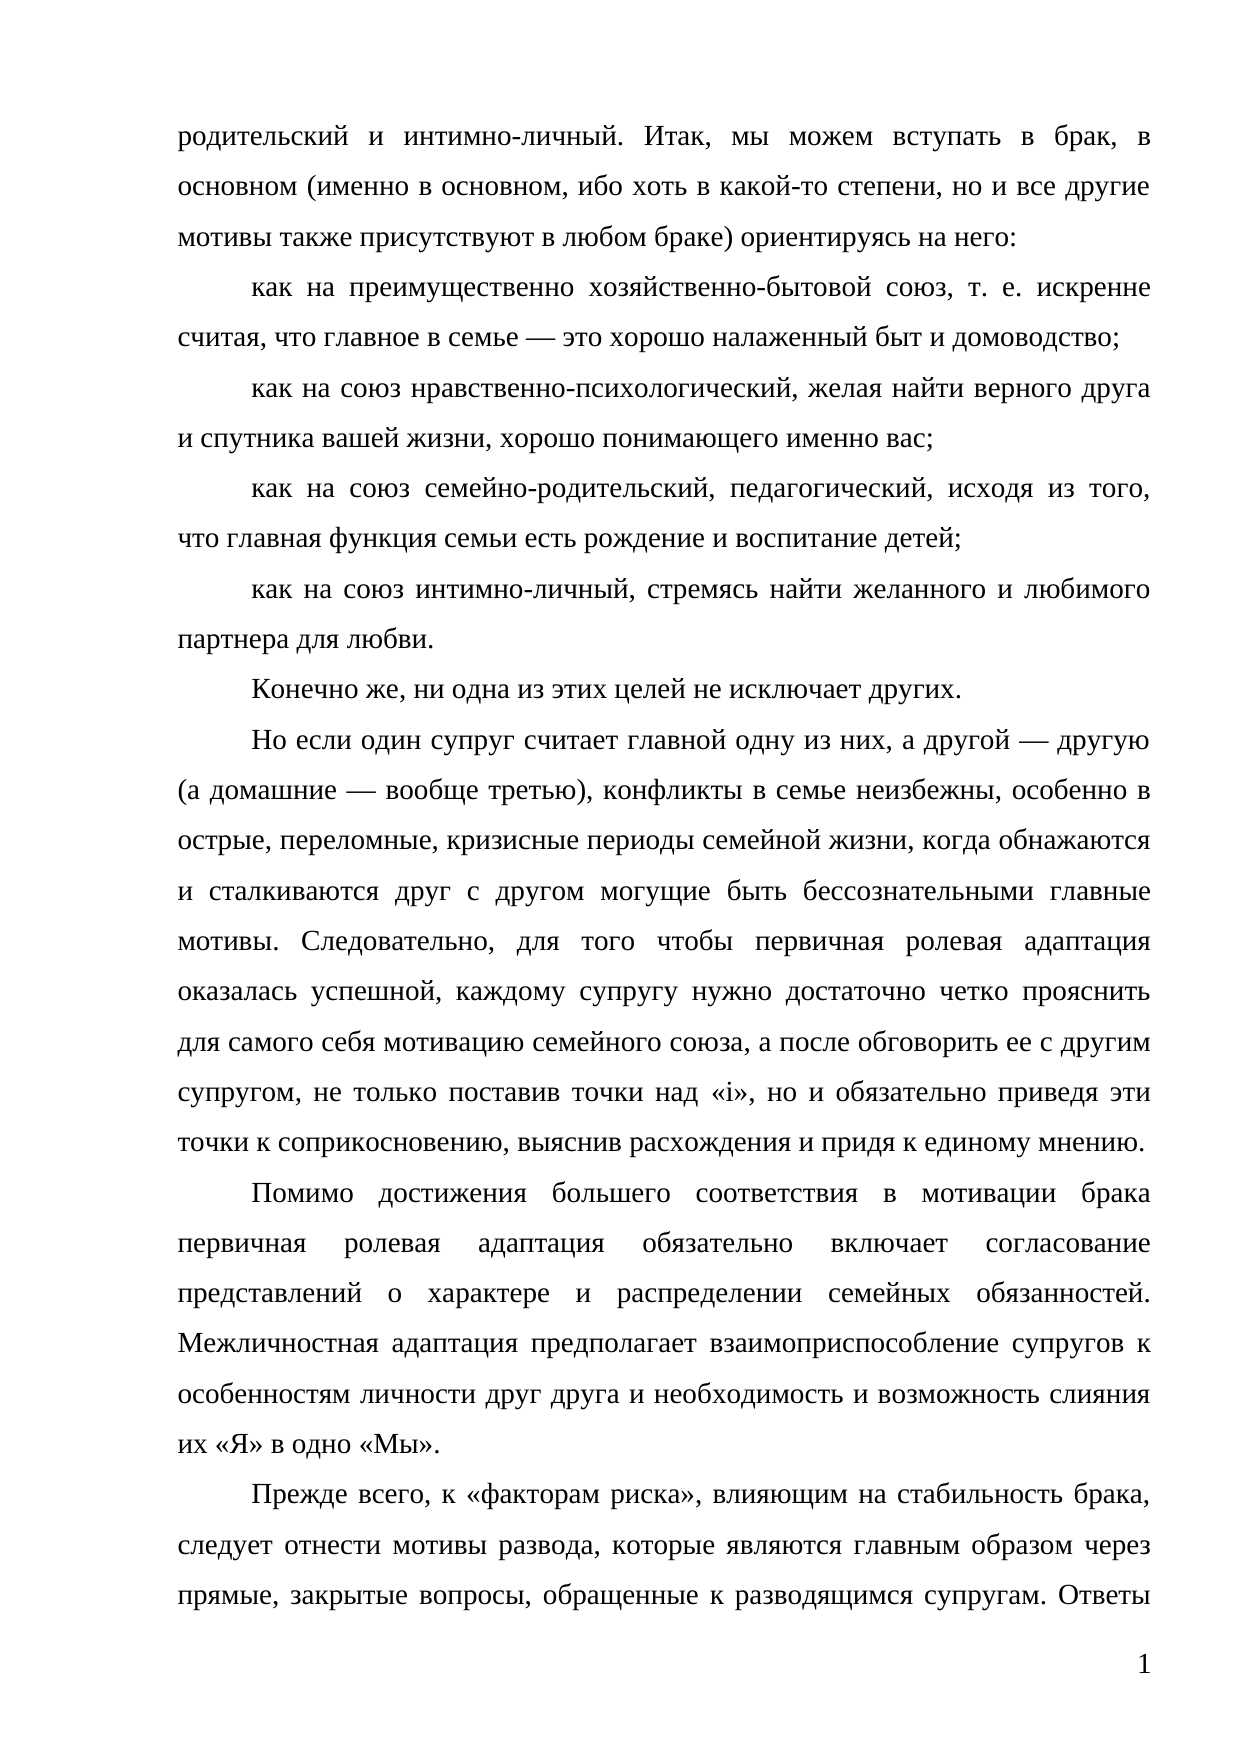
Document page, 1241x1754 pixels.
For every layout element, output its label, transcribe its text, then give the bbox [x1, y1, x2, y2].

text Конечно же, ни одна из этих целей не исключает других. [177, 672, 1152, 705]
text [177, 1477, 1152, 1611]
text Но если один супруг считает главной одну из них, а другой — другую (а домашние — вообще третью), конфликты в семье неизбежны, особенно в острые, переломные, кризисные периоды семейной жизни, когда обнажаются и сталкиваются друг с другом могущие быть бессознательными главные мотивы. Следовательно, для того чтобы первичная ролевая адаптация оказалась успешной, каждому супругу нужно достаточно четко прояснить для самого себя мотивацию семейного союза, а после обговорить ее с другим супругом, не только поставив точки над «і», но и обязательно приведя эти точки к соприкосновению, выяснив расхождения и придя к единому мнению. [177, 722, 1152, 1158]
text как на преимущественно хозяйственно-бытовой союз, т. е. искренне считая, что главное в семье — это хорошо налаженный быт и домоводство; [177, 269, 1152, 353]
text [177, 118, 1152, 252]
text Помимо достижения большего соответствия в мотивации брака первичная ролевая адаптация обязательно включает согласование представлений о характере и распределении семейных обязанностей. Межличностная адаптация предполагает взаимоприспособление супругов к особенностям личности друг друга и необходимость и возможность слияния их «Я» в одно «Мы». [177, 1175, 1152, 1460]
text как на союз семейно-родительский, педагогический, исходя из того, что главная функция семьи есть рождение и воспитание детей; [177, 470, 1152, 554]
text как на союз интимно-личный, стремясь найти желанного и любимого партнера для любви. [177, 571, 1152, 655]
text как на союз нравственно-психологический, желая найти верного друга и спутника вашей жизни, хорошо понимающего именно вас; [177, 370, 1152, 453]
